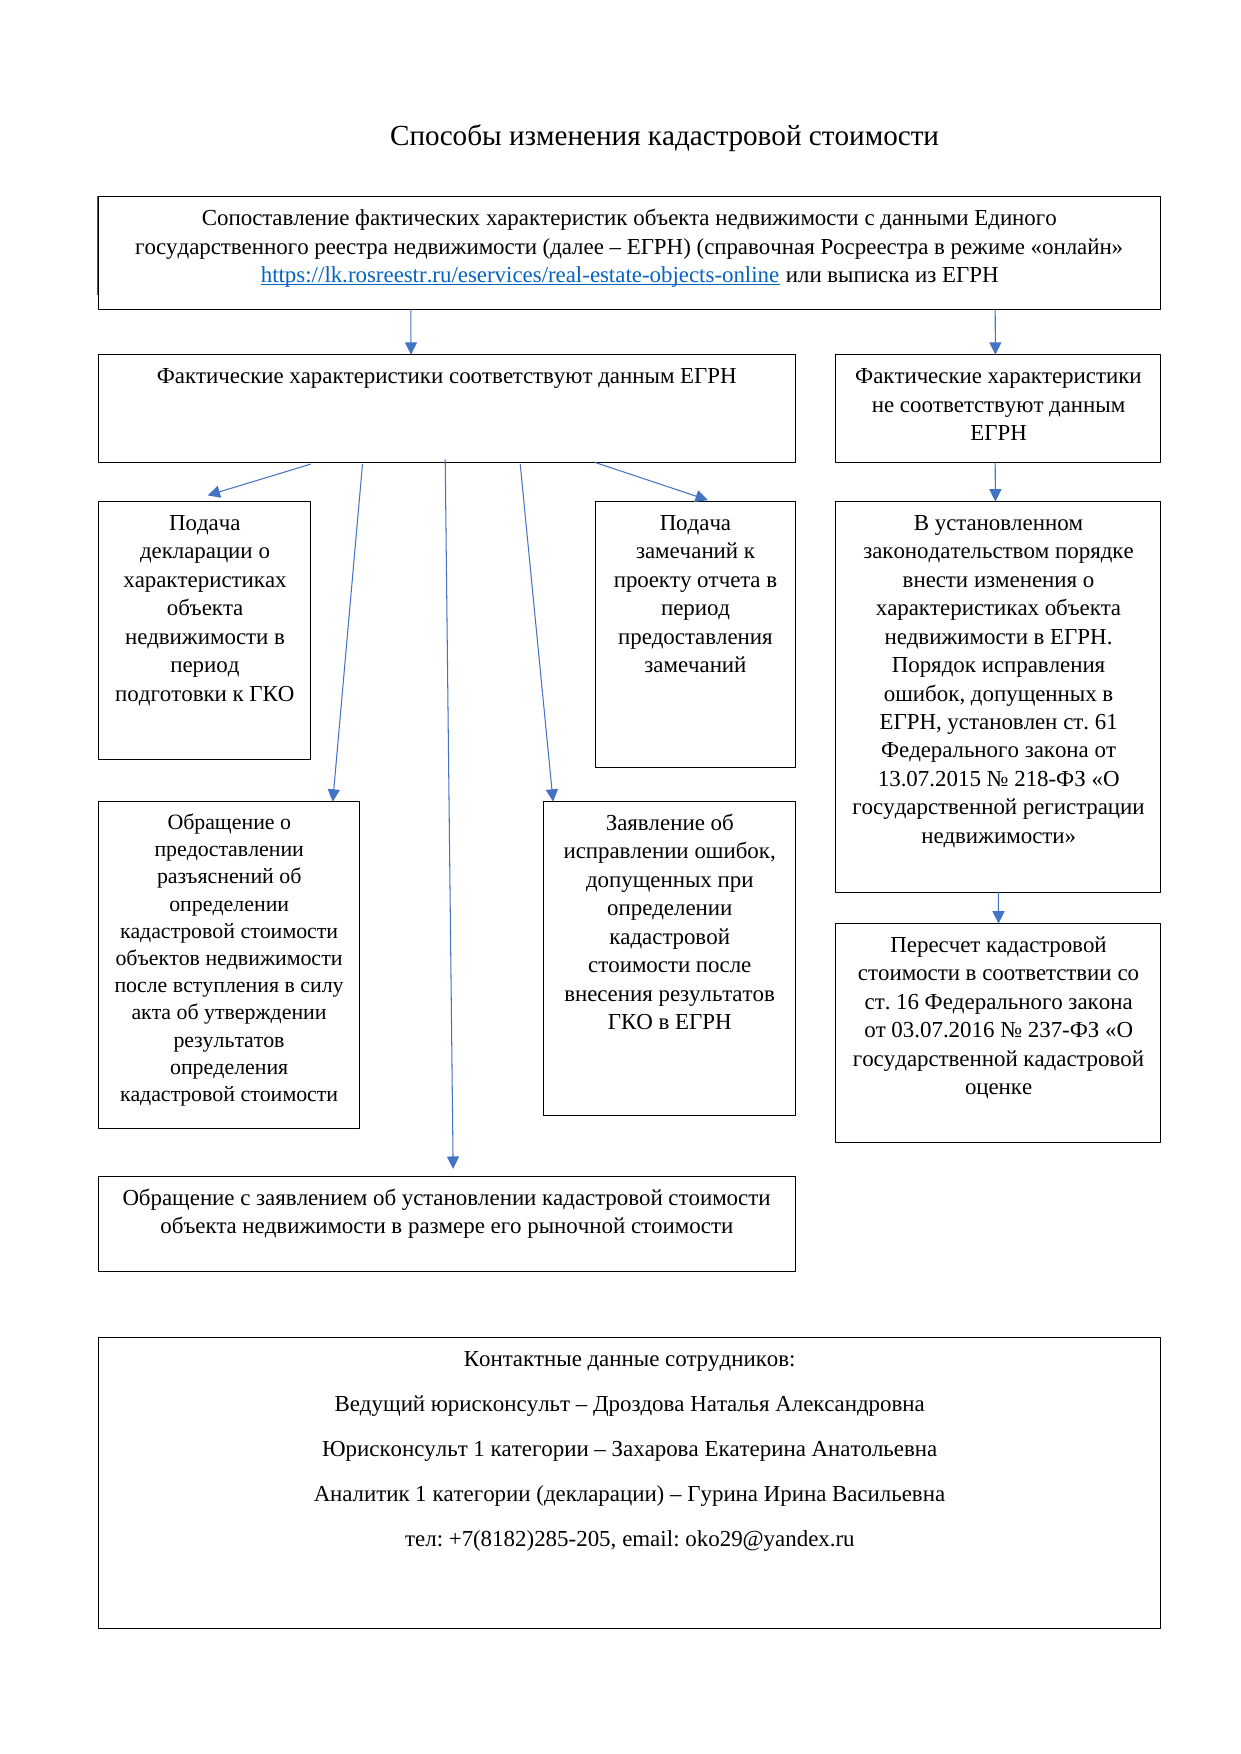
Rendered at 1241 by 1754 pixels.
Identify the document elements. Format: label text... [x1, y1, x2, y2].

text Способы изменения кадастровой стоимости [177, 118, 1152, 152]
